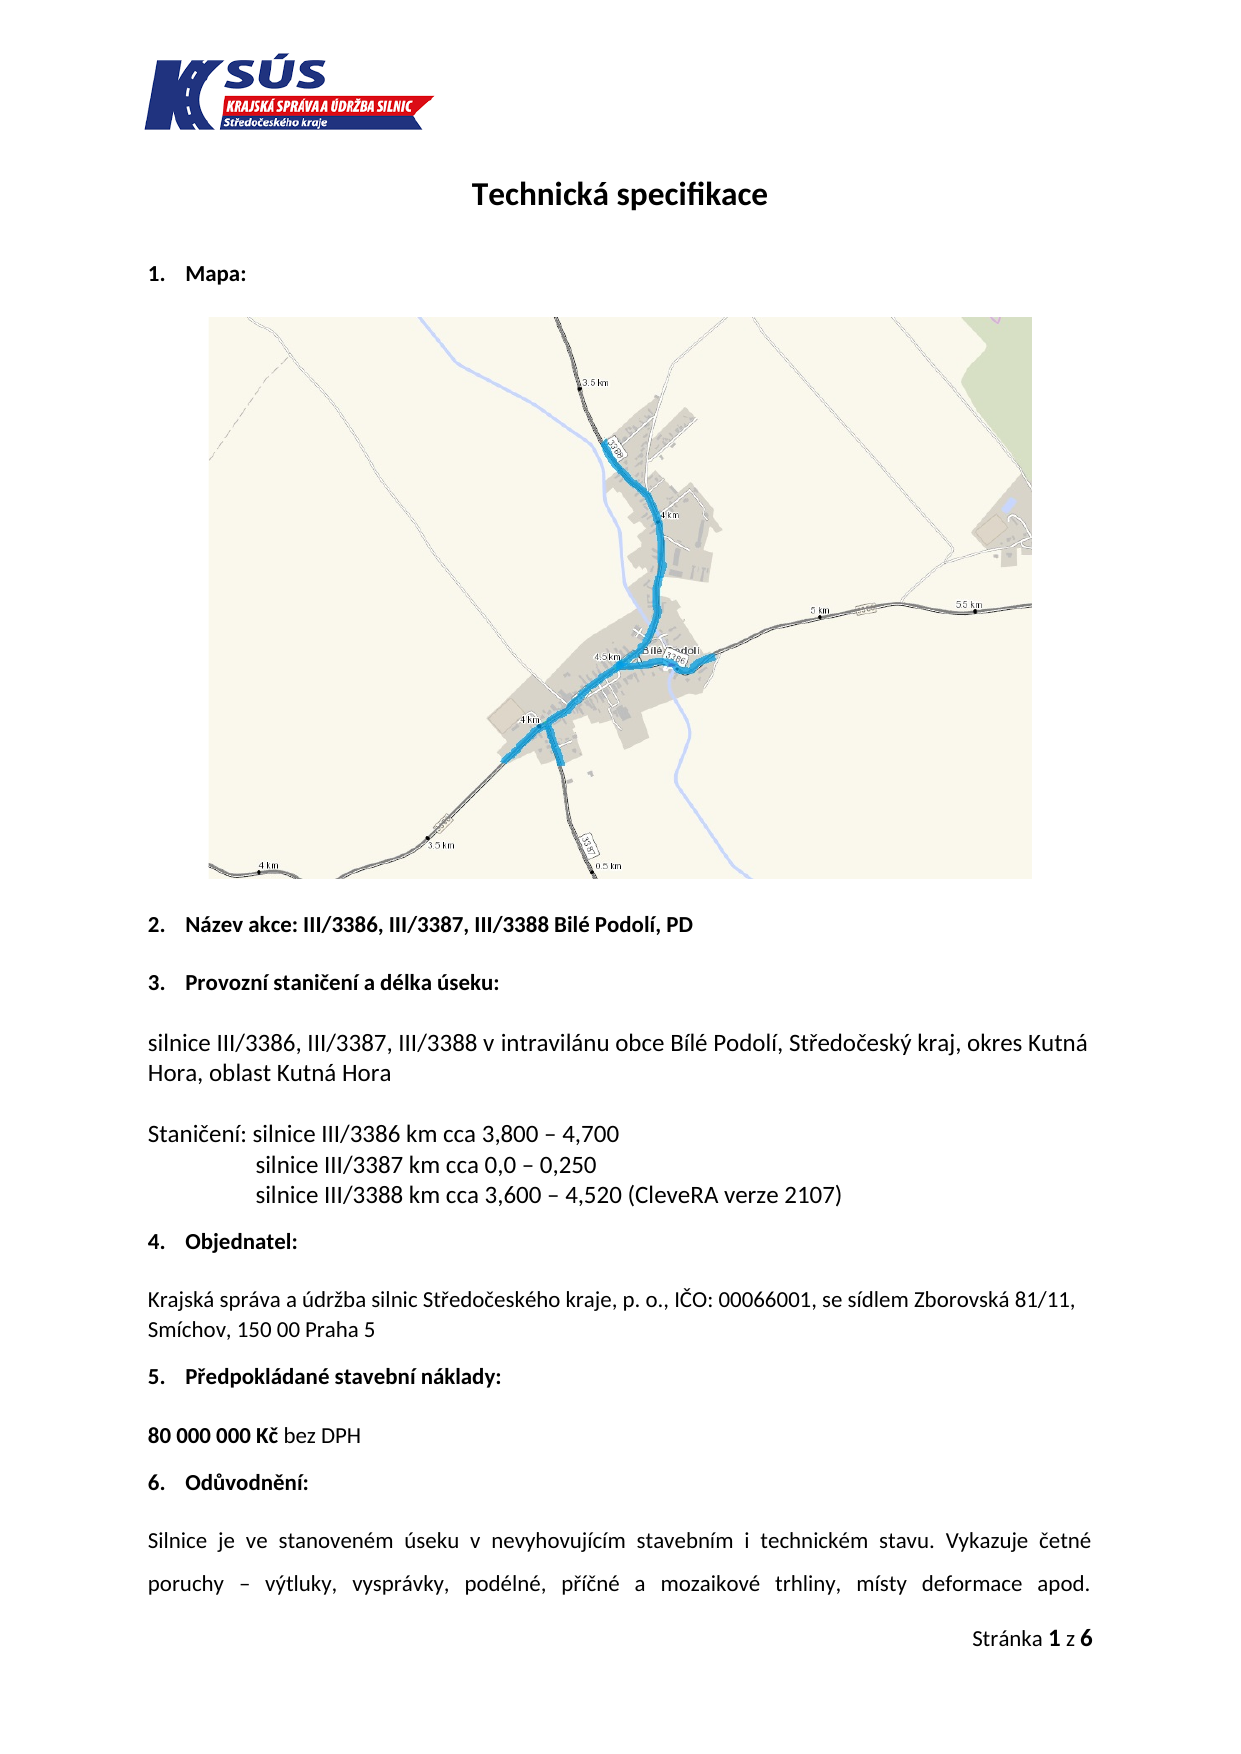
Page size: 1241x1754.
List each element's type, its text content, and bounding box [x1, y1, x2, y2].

picture [127, 41, 448, 133]
subtitle Provozní staničení a délka úseku: [148, 968, 1093, 996]
subtitle Název akce: III/3386, III/3387, III/3388 Bilé Podolí, PD [148, 910, 1093, 938]
text Staničení: silnice III/3386 km cca 3,800 – 4,700 [148, 1118, 1093, 1149]
subtitle Technická specifikace [148, 173, 1093, 259]
text silnice III/3388 km cca 3,600 – 4,520 (CleveRA verze 2107) [221, 1179, 1093, 1210]
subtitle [148, 1527, 1093, 1597]
picture [208, 317, 1032, 879]
subtitle Mapa: [148, 259, 1093, 287]
subtitle Odůvodnění: [148, 1468, 1093, 1496]
subtitle Předpokládané stavební náklady: [148, 1362, 1093, 1391]
text silnice III/3386, III/3387, III/3388 v intravilánu obce Bílé Podolí, Středočeský kraj, okres Kutná Hora, oblast Kutná Hora [148, 1027, 1093, 1088]
text 80 000 000 Kč bez DPH [148, 1421, 1093, 1449]
subtitle Objednatel: [148, 1227, 1093, 1255]
text Krajská správa a údržba silnic Středočeského kraje, p. o., IČO: 00066001, se sídlem Zborovská 81/11, Smíchov, 150 00 Praha 5 [148, 1285, 1093, 1344]
text silnice III/3387 km cca 0,0 – 0,250 [221, 1149, 1093, 1179]
